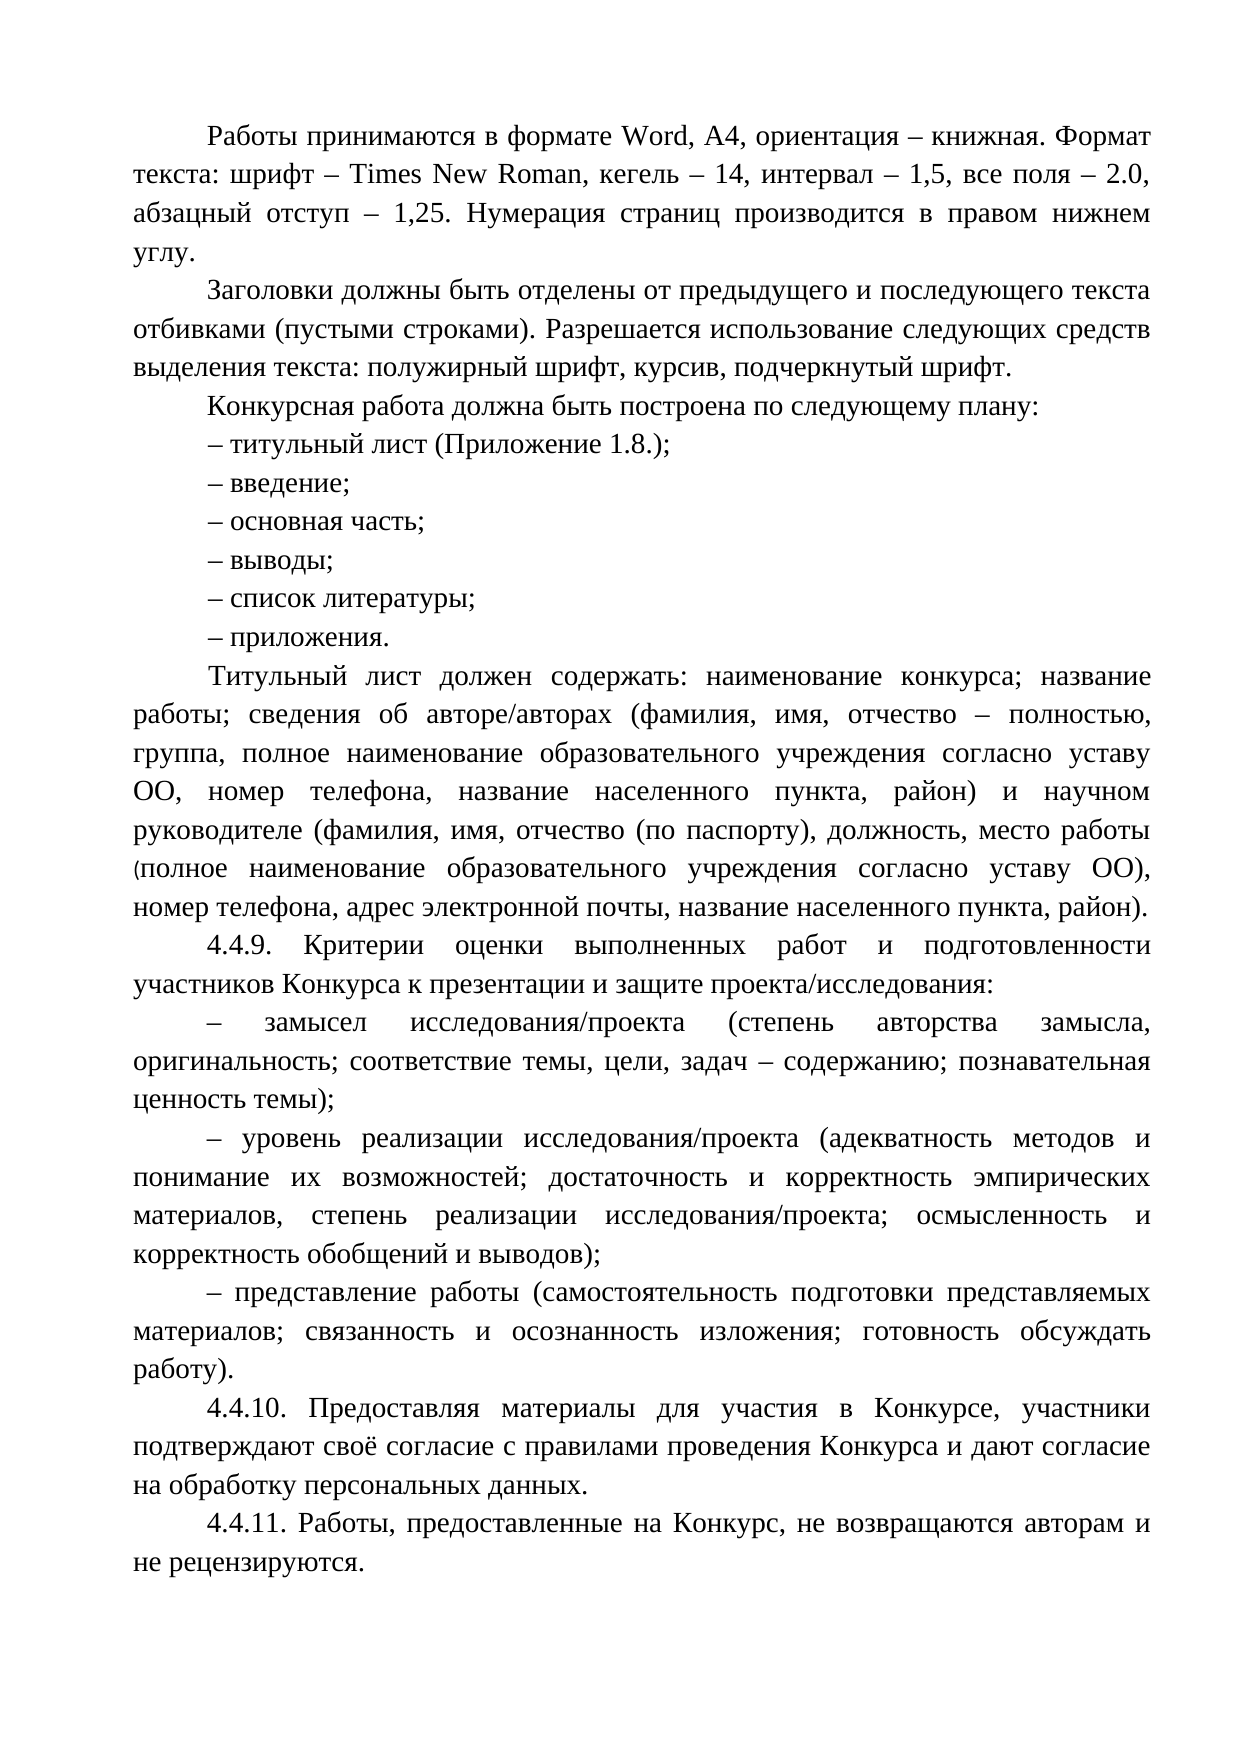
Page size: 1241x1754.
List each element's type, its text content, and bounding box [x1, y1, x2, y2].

list – титульный лист (Приложение 1.8.); [208, 426, 1152, 460]
text 4.4.11. Работы, предоставленные на Конкурс, не возвращаются авторам и не рецензируются. [133, 1506, 1152, 1578]
text – замысел исследования/проекта (степень авторства замысла, оригинальность; соответствие темы, цели, задач – содержанию; познавательная ценность темы); [133, 1004, 1152, 1115]
list – основная часть; [208, 503, 1152, 537]
list – выводы; [208, 542, 1152, 576]
list – список литературы; [208, 581, 1152, 614]
list Титульный лист должен содержать: наименование конкурса; название работы; сведения об авторе/авторах (фамилия, имя, отчество – полностью, группа, полное наименование образовательного учреждения согласно уставу ОО, номер телефона, название населенного пункта, район) и научном руководителе (фамилия, имя, отчество (по паспорту), должность, место работы (полное наименование образовательного учреждения согласно уставу ОО), номер телефона, адрес электронной почты, название населенного пункта, район). [133, 658, 1152, 922]
list – введение; [208, 465, 1152, 498]
text Работы принимаются в формате Word, А4, ориентация – книжная. Формат текста: шрифт – Times New Roman, кегель – 14, интервал – 1,5, все поля – 2.0, абзацный отступ – 1,25. Нумерация страниц производится в правом нижнем углу. [133, 118, 1152, 267]
text Заголовки должны быть отделены от предыдущего и последующего текста отбивками (пустыми строками). Разрешается использование следующих средств выделения текста: полужирный шрифт, курсив, подчеркнутый шрифт. [133, 272, 1152, 383]
text Конкурсная работа должна быть построена по следующему плану: [133, 388, 1152, 421]
text – уровень реализации исследования/проекта (адекватность методов и понимание их возможностей; достаточность и корректность эмпирических материалов, степень реализации исследования/проекта; осмысленность и корректность обобщений и выводов); [133, 1120, 1152, 1269]
list – приложения. [208, 619, 1152, 653]
text 4.4.10. Предоставляя материалы для участия в Конкурсе, участники подтверждают своё согласие с правилами проведения Конкурса и дают согласие на обработку персональных данных. [133, 1390, 1152, 1501]
text – представление работы (самостоятельность подготовки представляемых материалов; связанность и осознанность изложения; готовность обсуждать работу). [133, 1274, 1152, 1385]
text 4.4.9. Критерии оценки выполненных работ и подготовленности участников Конкурса к презентации и защите проекта/исследования: [133, 927, 1152, 999]
